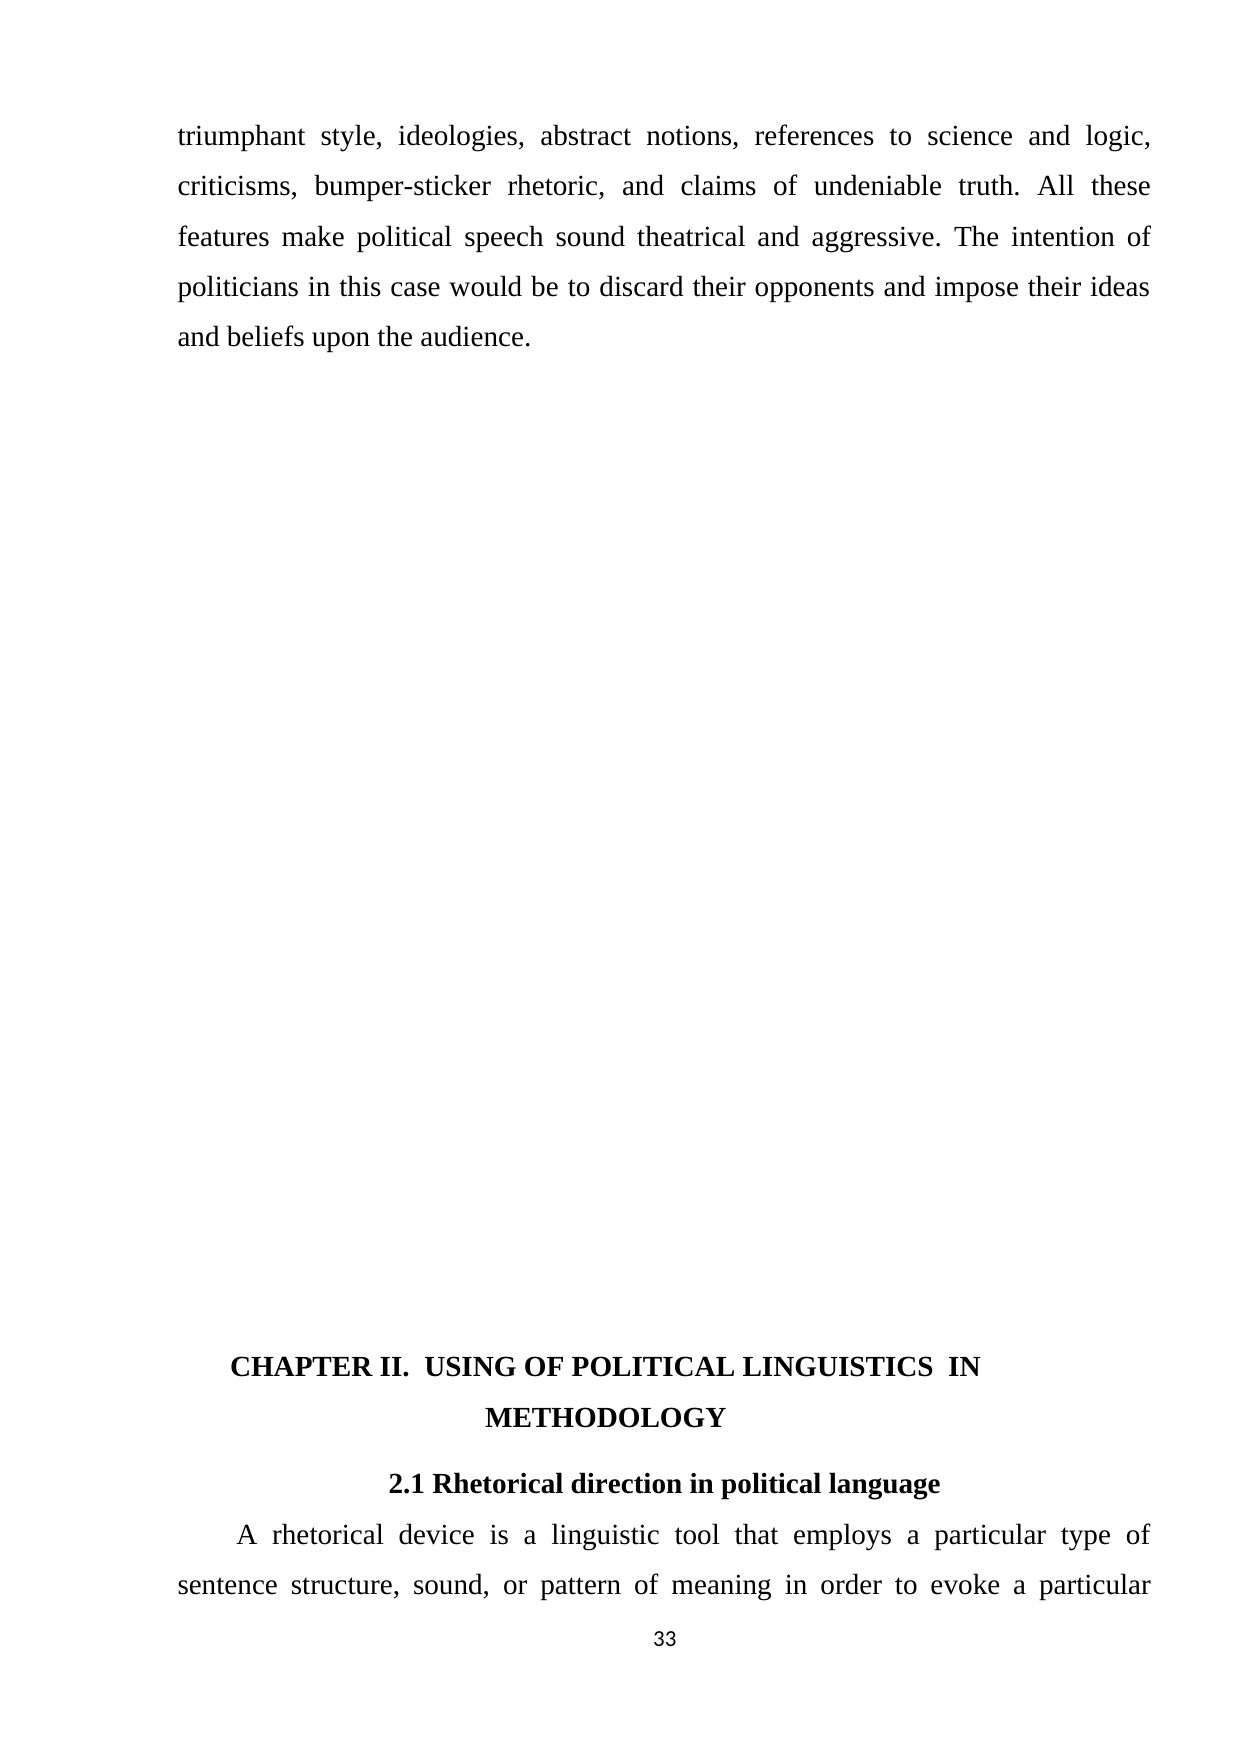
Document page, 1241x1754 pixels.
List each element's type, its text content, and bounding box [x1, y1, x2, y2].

text 2.1 Rhetorical direction in political language [177, 1467, 1152, 1500]
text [177, 118, 1152, 353]
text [177, 1517, 1152, 1601]
text CHAPTER II. USING OF POLITICAL LINGUISTICS IN METHODOLOGY [177, 1349, 1033, 1433]
